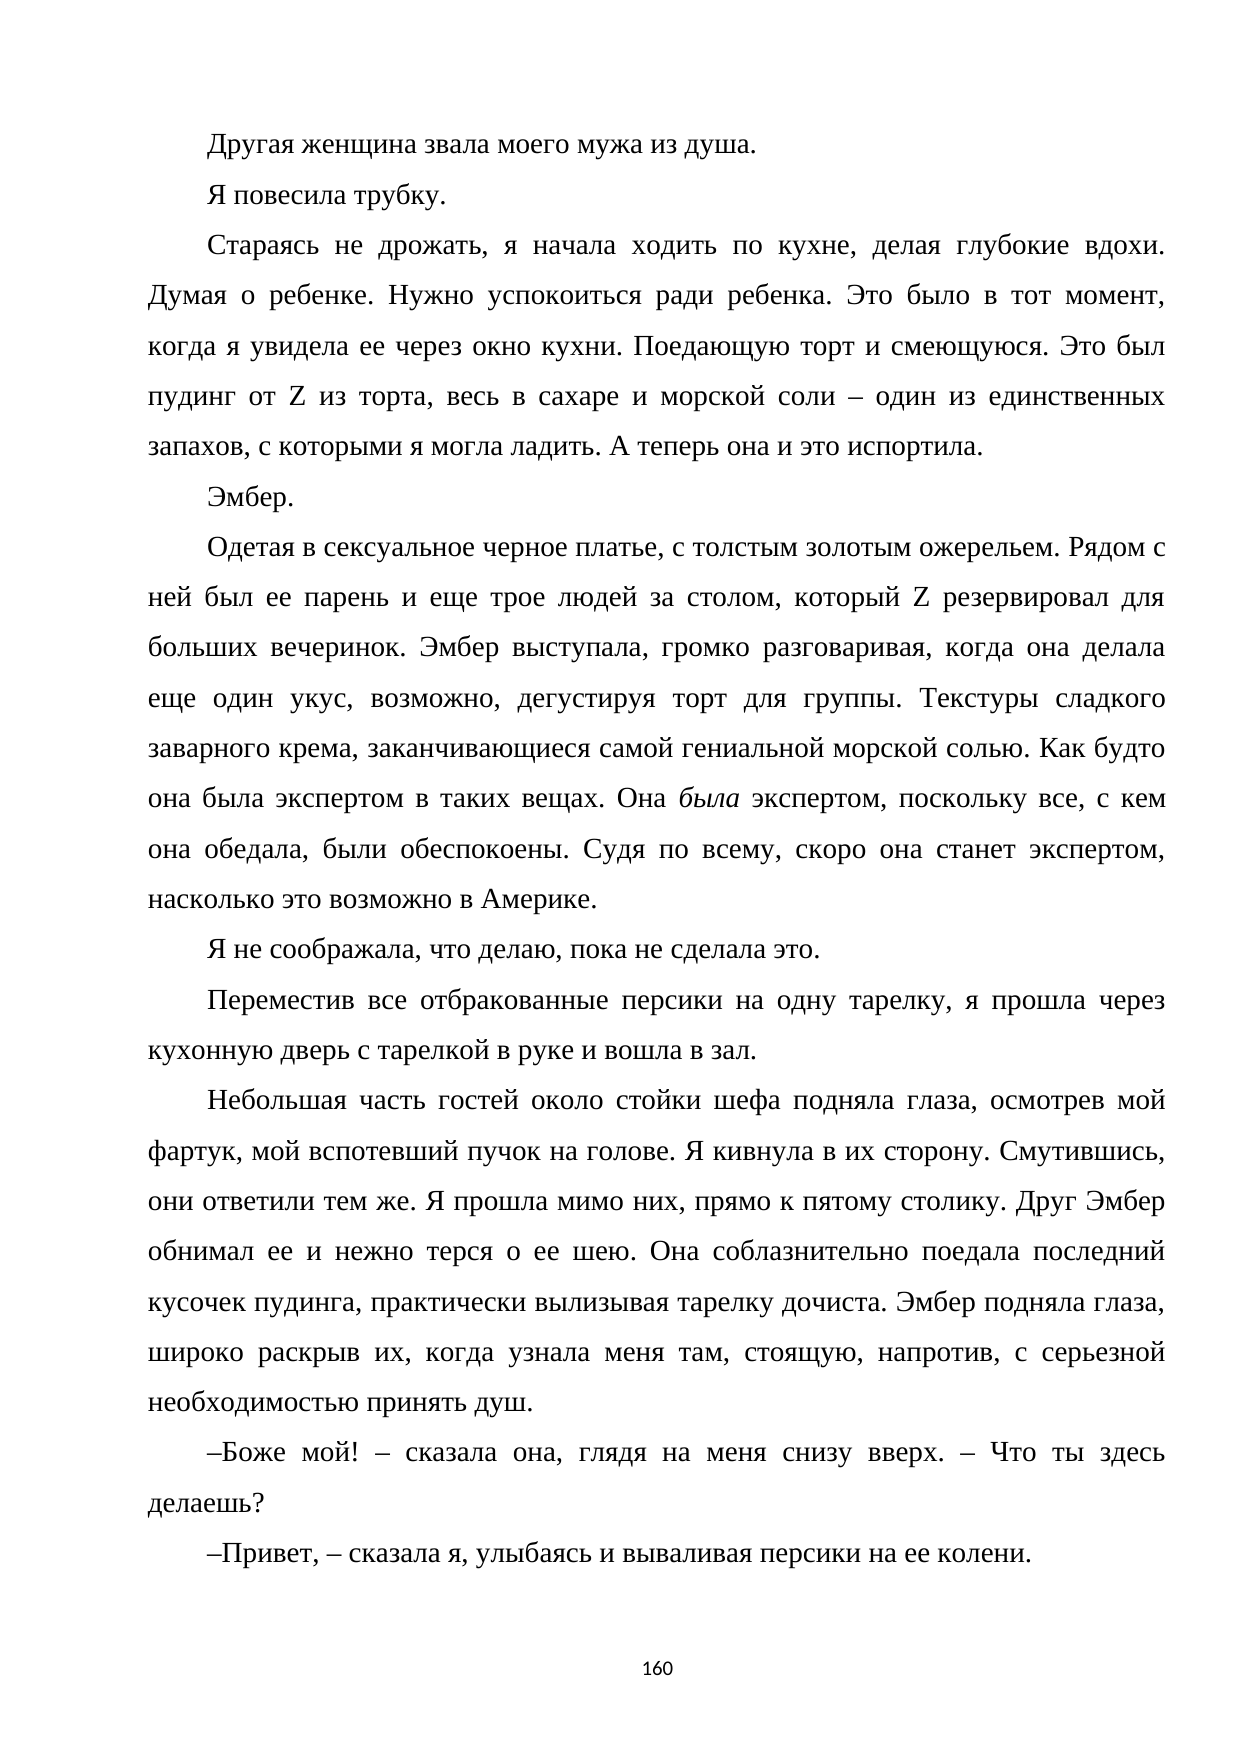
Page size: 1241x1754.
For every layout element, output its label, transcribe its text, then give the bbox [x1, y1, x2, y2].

text Переместив все отбракованные персики на одну тарелку, я прошла через кухонную дверь с тарелкой в руке и вошла в зал. [148, 982, 1167, 1066]
text Эмбер. [148, 479, 1167, 512]
text –Боже мой! – сказала она, глядя на меня снизу вверх. – Что ты здесь делаешь? [148, 1434, 1167, 1518]
text Другая женщина звала моего мужа из душа. [148, 126, 1167, 160]
text Я повесила трубку. [148, 177, 1167, 210]
text Небольшая часть гостей около стойки шефа подняла глаза, осмотрев мой фартук, мой вспотевший пучок на голове. Я кивнула в их сторону. Смутившись, они ответили тем же. Я прошла мимо них, прямо к пятому столику. Друг Эмбер обнимал ее и нежно терся о ее шею. Она соблазнительно поедала последний кусочек пудинга, практически вылизывая тарелку дочиста. Эмбер подняла глаза, широко раскрыв их, когда узнала меня там, стоящую, напротив, с серьезной необходимостью принять душ. [148, 1082, 1167, 1418]
text Я не соображала, что делаю, пока не сделала это. [148, 931, 1167, 965]
text –Привет, – сказала я, улыбаясь и вываливая персики на ее колени. [148, 1535, 1167, 1569]
text Стараясь не дрожать, я начала ходить по кухне, делая глубокие вдохи. Думая о ребенке. Нужно успокоиться ради ребенка. Это было в тот момент, когда я увидела ее через окно кухни. Поедающую торт и смеющуюся. Это был пудинг от Z из торта, весь в сахаре и морской соли – один из единственных запахов, с которыми я могла ладить. А теперь она и это испортила. [148, 227, 1167, 462]
text Одетая в сексуальное черное платье, с толстым золотым ожерельем. Рядом с ней был ее парень и еще трое людей за столом, который Z резервировал для больших вечеринок. Эмбер выступала, громко разговаривая, когда она делала еще один укус, возможно, дегустируя торт для группы. Текстуры сладкого заварного крема, заканчивающиеся самой гениальной морской солью. Как будто она была экспертом в таких вещах. Она была экспертом, поскольку все, с кем она обедала, были обеспокоены. Судя по всему, скоро она станет экспертом, насколько это возможно в Америке. [148, 529, 1167, 915]
